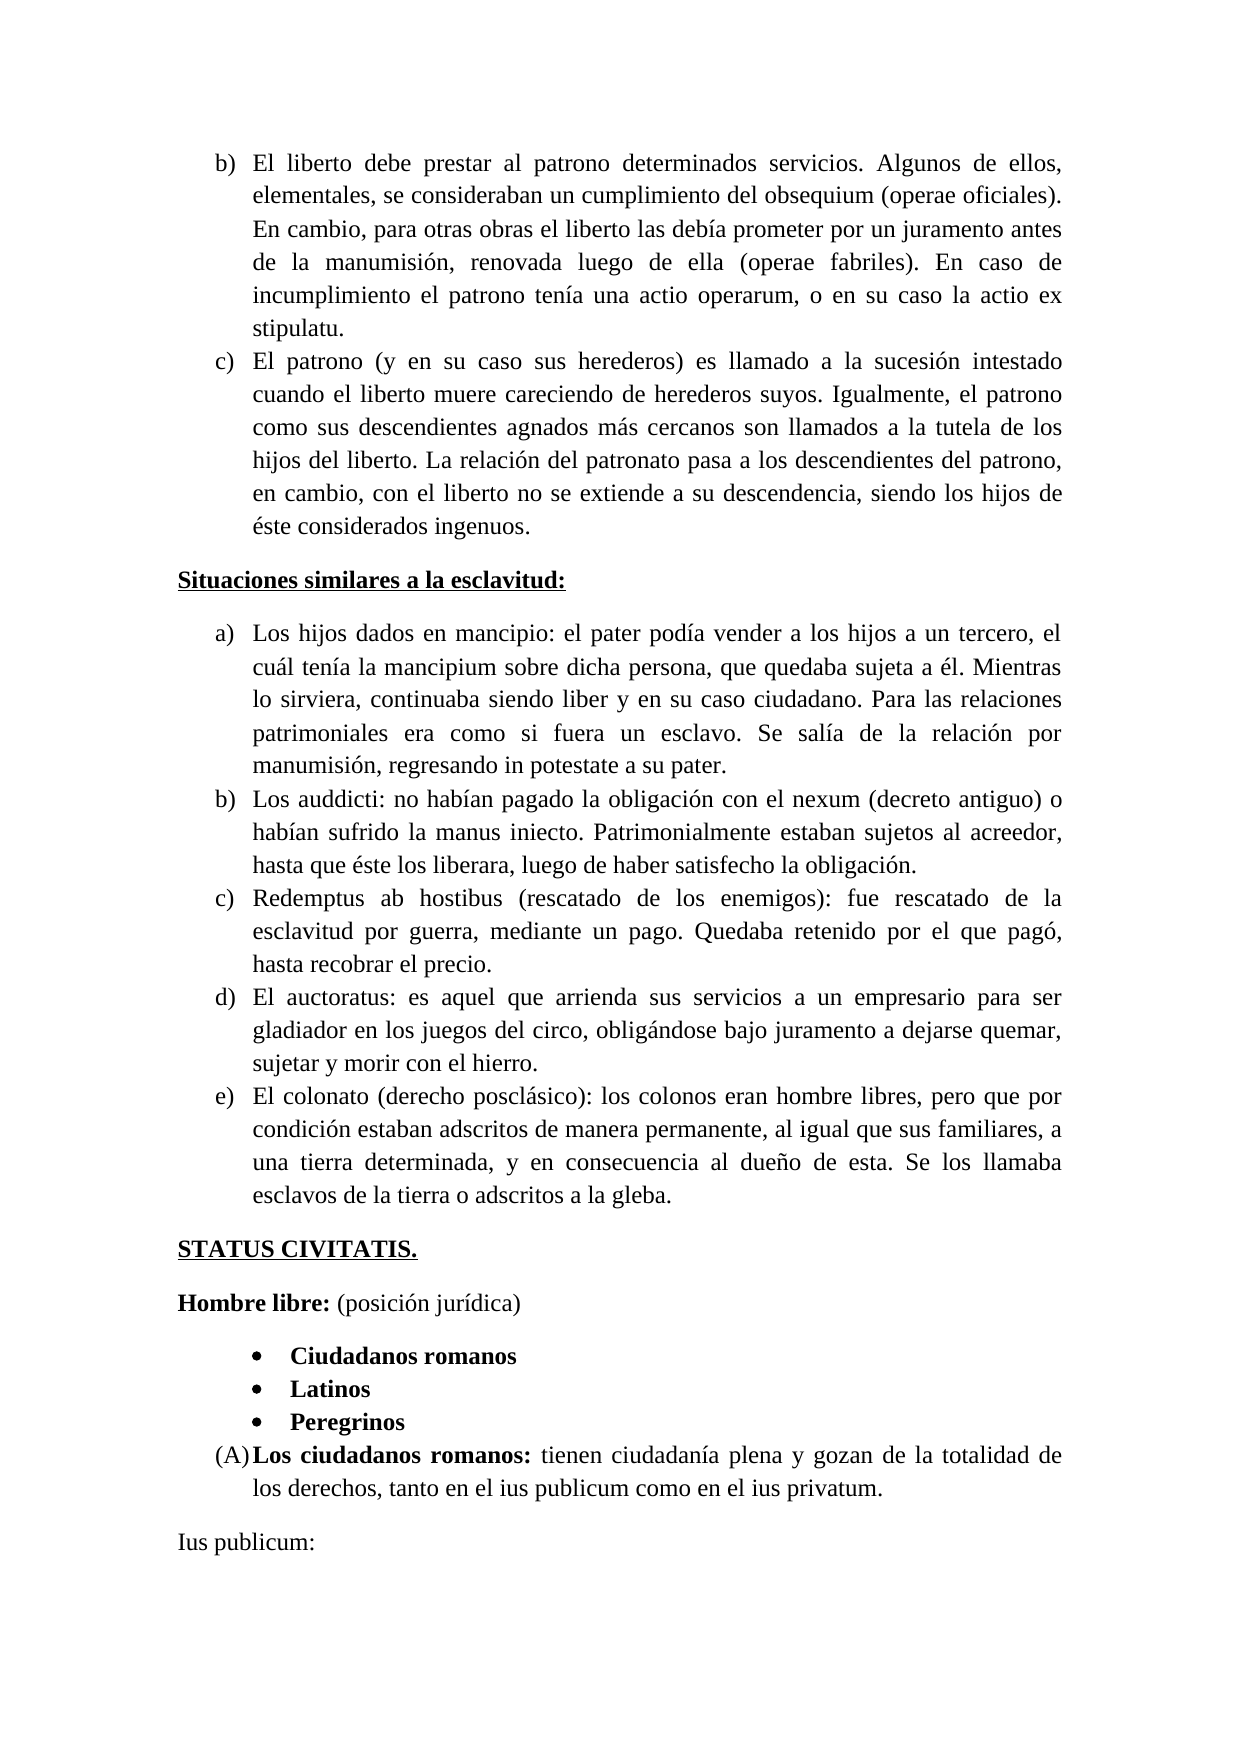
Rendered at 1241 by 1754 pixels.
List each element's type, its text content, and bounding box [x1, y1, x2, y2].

list El colonato (derecho posclásico): los colonos eran hombre libres, pero que por condición estaban adscritos de manera permanente, al igual que sus familiares, a una tierra determinada, y en consecuencia al dueño de esta. Se los llamaba esclavos de la tierra o adscritos a la gleba. [215, 1081, 1063, 1209]
list El auctoratus: es aquel que arrienda sus servicios a un empresario para ser gladiador en los juegos del circo, obligándose bajo juramento a dejarse quemar, sujetar y morir con el hierro. [215, 982, 1063, 1077]
text STATUS CIVITATIS. [177, 1234, 1063, 1262]
list Latinos [252, 1374, 1063, 1403]
list Peregrinos [252, 1407, 1063, 1436]
list Ciudadanos romanos [252, 1341, 1063, 1370]
text Hombre libre: (posición jurídica) [177, 1288, 1063, 1316]
list El patrono (y en su caso sus herederos) es llamado a la sucesión intestado cuando el liberto muere careciendo de herederos suyos. Igualmente, el patrono como sus descendientes agnados más cercanos son llamados a la tutela de los hijos del liberto. La relación del patronato pasa a los descendientes del patrono, en cambio, con el liberto no se extiende a su descendencia, siendo los hijos de éste considerados ingenuos. [215, 346, 1063, 539]
list Los ciudadanos romanos: tienen ciudadanía plena y gozan de la totalidad de los derechos, tanto en el ius publicum como en el ius privatum. [215, 1441, 1063, 1502]
list El liberto debe prestar al patrono determinados servicios. Algunos de ellos, elementales, se consideraban un cumplimiento del obsequium (operae oficiales). En cambio, para otras obras el liberto las debía prometer por un juramento antes de la manumisión, renovada luego de ella (operae fabriles). En caso de incumplimiento el patrono tenía una actio operarum, o en su caso la actio ex stipulatu. [215, 148, 1063, 341]
list Redemptus ab hostibus (rescatado de los enemigos): fue rescatado de la esclavitud por guerra, mediante un pago. Quedaba retenido por el que pagó, hasta recobrar el precio. [215, 883, 1063, 977]
text Situaciones similares a la esclavitud: [177, 565, 1063, 593]
text Ius publicum: [177, 1527, 1063, 1556]
list Los auddicti: no habían pagado la obligación con el nexum (decreto antiguo) o habían sufrido la manus iniecto. Patrimonialmente estaban sujetos al acreedor, hasta que éste los liberara, luego de haber satisfecho la obligación. [215, 784, 1063, 878]
list Los hijos dados en mancipio: el pater podía vender a los hijos a un tercero, el cuál tenía la mancipium sobre dicha persona, que quedaba sujeta a él. Mientras lo sirviera, continuaba siendo liber y en su caso ciudadano. Para las relaciones patrimoniales era como si fuera un esclavo. Se salía de la relación por manumisión, regresando in potestate a su pater. [215, 618, 1063, 779]
